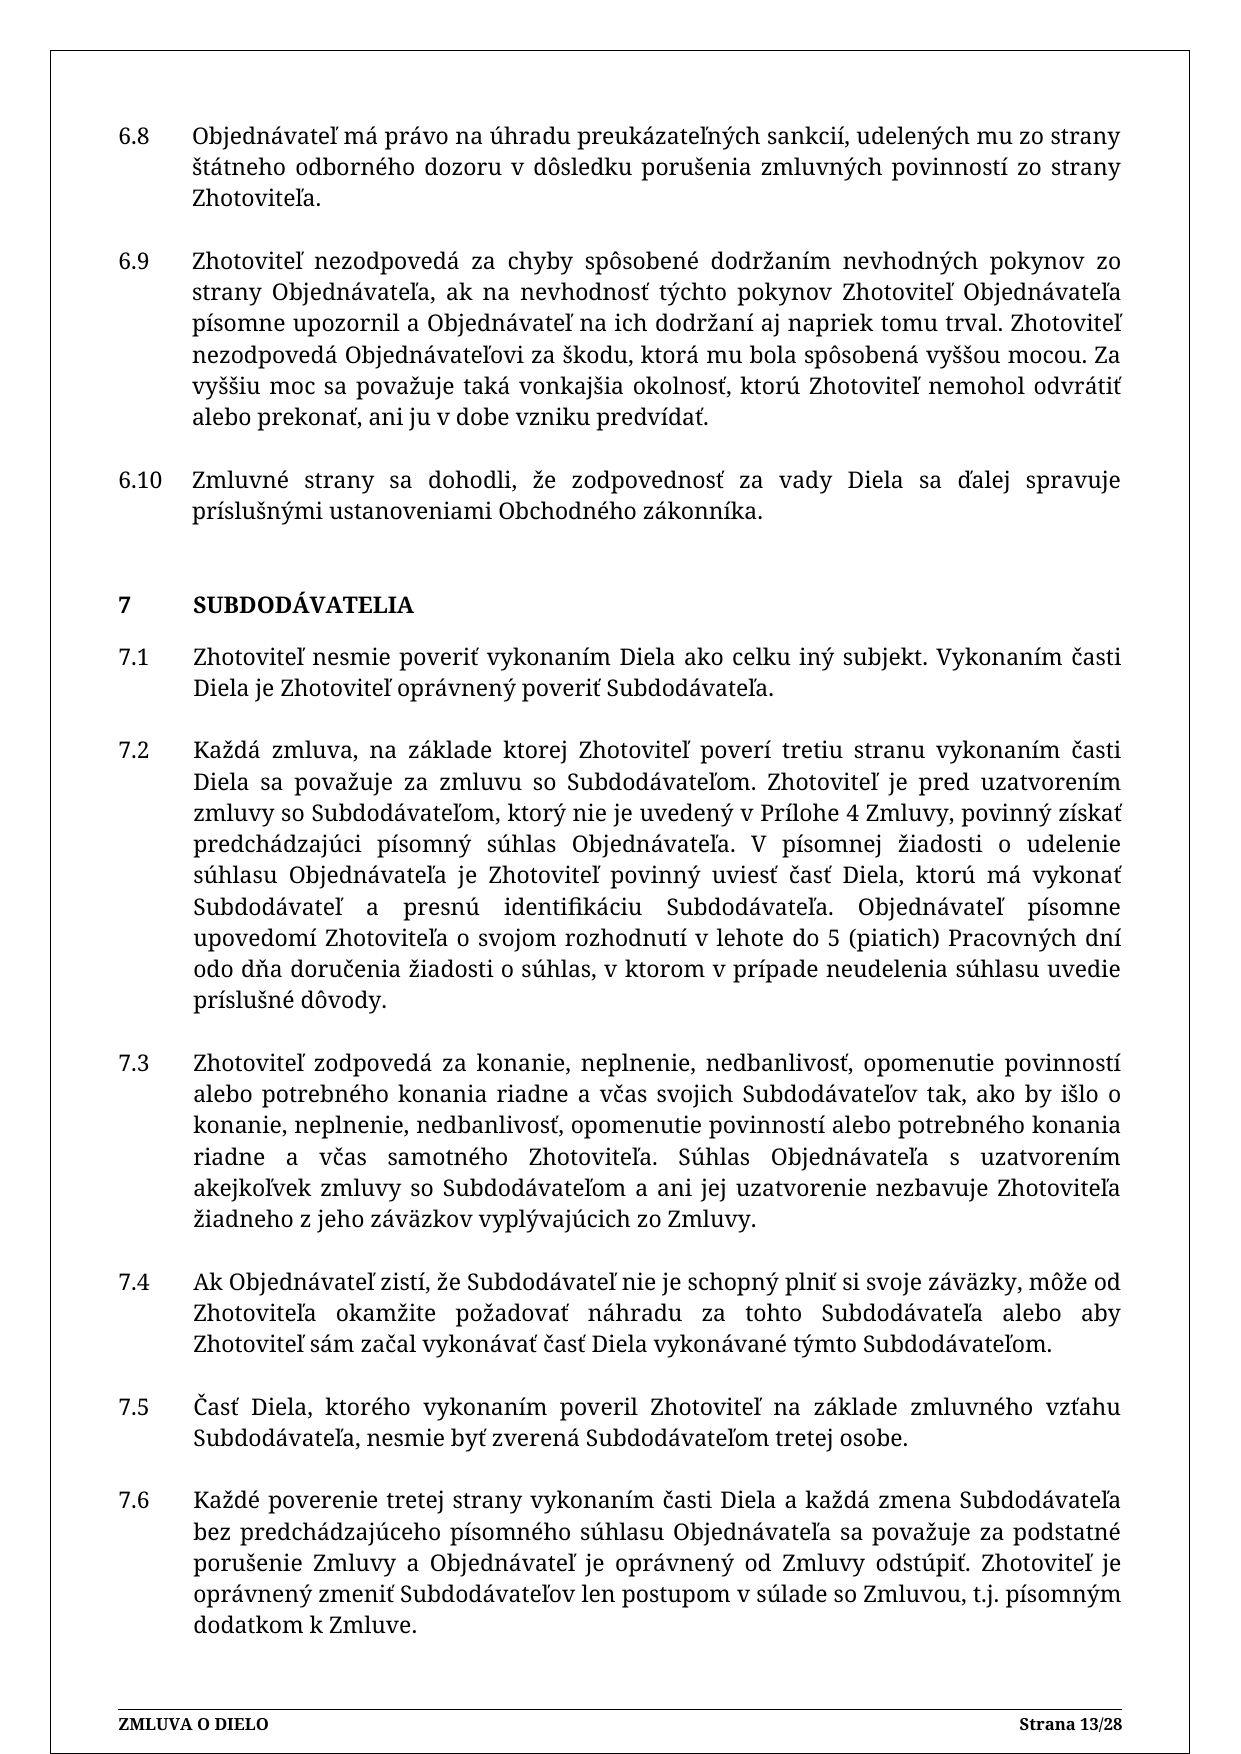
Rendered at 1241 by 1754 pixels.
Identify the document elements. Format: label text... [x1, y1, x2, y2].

list Zhotoviteľ nezodpovedá za chyby spôsobené dodržaním nevhodných pokynov zo strany Objednávateľa, ak na nevhodnosť týchto pokynov Zhotoviteľ Objednávateľa písomne upozornil a Objednávateľ na ich dodržaní aj napriek tomu trval. Zhotoviteľ nezodpovedá Objednávateľovi za škodu, ktorá mu bola spôsobená vyššou mocou. Za vyššiu moc sa považuje taká vonkajšia okolnosť, ktorú Zhotoviteľ nemohol odvrátiť alebo prekonať, ani ju v dobe vzniku predvídať. [118, 245, 1122, 432]
list Ak Objednávateľ zistí, že Subdodávateľ nie je schopný plniť si svoje záväzky, môže od Zhotoviteľa okamžite požadovať náhradu za tohto Subdodávateľa alebo aby Zhotoviteľ sám začal vykonávať časť Diela vykonávané týmto Subdodávateľom. [118, 1266, 1122, 1359]
list Zmluvné strany sa dohodli, že zodpovednosť za vady Diela sa ďalej spravuje príslušnými ustanoveniami Obchodného zákonníka. [118, 464, 1122, 526]
list Zhotoviteľ nesmie poveriť vykonaním Diela ako celku iný subjekt. Vykonaním časti Diela je Zhotoviteľ oprávnený poveriť Subdodávateľa. [118, 641, 1122, 703]
list Objednávateľ má právo na úhradu preukázateľných sankcií, udelených mu zo strany štátneho odborného dozoru v dôsledku porušenia zmluvných povinností zo strany Zhotoviteľa. [118, 120, 1122, 214]
list Každé poverenie tretej strany vykonaním časti Diela a každá zmena Subdodávateľa bez predchádzajúceho písomného súhlasu Objednávateľa sa považuje za podstatné porušenie Zmluvy a Objednávateľ je oprávnený od Zmluvy odstúpiť. Zhotoviteľ je oprávnený zmeniť Subdodávateľov len postupom v súlade so Zmluvou, t.j. písomným dodatkom k Zmluve. [118, 1484, 1122, 1641]
list Zhotoviteľ zodpovedá za konanie, neplnenie, nedbanlivosť, opomenutie povinností alebo potrebného konania riadne a včas svojich Subdodávateľov tak, ako by išlo o konanie, neplnenie, nedbanlivosť, opomenutie povinností alebo potrebného konania riadne a včas samotného Zhotoviteľa. Súhlas Objednávateľa s uzatvorením akejkoľvek zmluvy so Subdodávateľom a ani jej uzatvorenie nezbavuje Zhotoviteľa žiadneho z jeho záväzkov vyplývajúcich zo Zmluvy. [118, 1047, 1122, 1234]
list Každá zmluva, na základe ktorej Zhotoviteľ poverí tretiu stranu vykonaním časti Diela sa považuje za zmluvu so Subdodávateľom. Zhotoviteľ je pred uzatvorením zmluvy so Subdodávateľom, ktorý nie je uvedený v Prílohe 4 Zmluvy, povinný získať predchádzajúci písomný súhlas Objednávateľa. V písomnej žiadosti o udelenie súhlasu Objednávateľa je Zhotoviteľ povinný uviesť časť Diela, ktorú má vykonať Subdodávateľ a presnú identifikáciu Subdodávateľa. Objednávateľ písomne upovedomí Zhotoviteľa o svojom rozhodnutí v lehote do 5 (piatich) Pracovných dní odo dňa doručenia žiadosti o súhlas, v ktorom v prípade neudelenia súhlasu uvedie príslušné dôvody. [118, 734, 1122, 1016]
list SUBDODÁVATELIA [118, 589, 1122, 620]
list Časť Diela, ktorého vykonaním poveril Zhotoviteľ na základe zmluvného vzťahu Subdodávateľa, nesmie byť zverená Subdodávateľom tretej osobe. [118, 1391, 1122, 1453]
